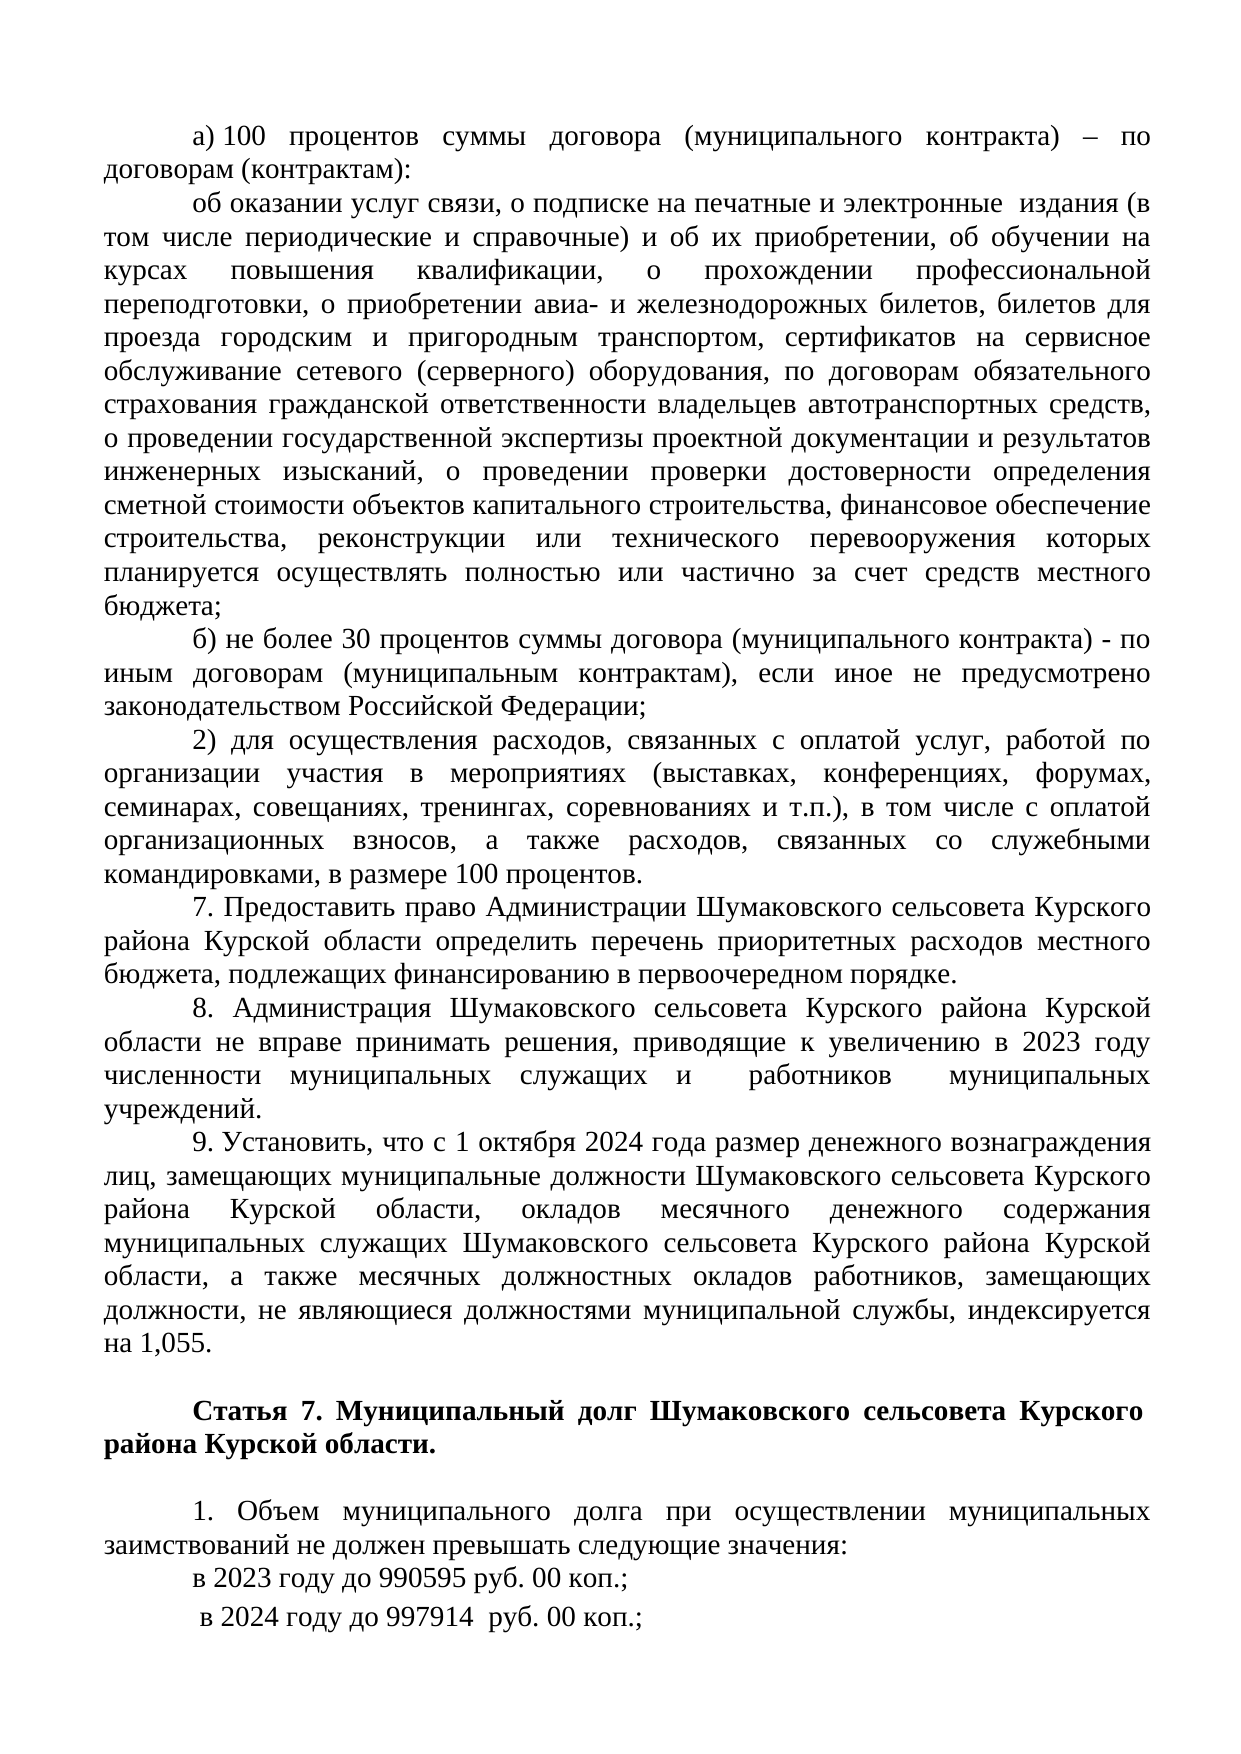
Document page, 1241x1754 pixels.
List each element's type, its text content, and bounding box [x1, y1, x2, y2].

text б) не более 30 процентов суммы договора (муниципального контракта) - по иным договорам (муниципальным контрактам), если иное не предусмотрено законодательством Российской Федерации; [103, 621, 1152, 722]
text а) 100 процентов суммы договора (муниципального контракта) – по договорам (контрактам): [103, 118, 1152, 185]
text 2) для осуществления расходов, связанных с оплатой услуг, работой по организации участия в мероприятиях (выставках, конференциях, форумах, семинарах, совещаниях, тренингах, соревнованиях и т.п.), в том числе с оплатой организационных взносов, а также расходов, связанных со служебными командировками, в размере 100 процентов. [103, 722, 1152, 889]
text 7. Предоставить право Администрации Шумаковского сельсовета Курского района Курской области определить перечень приоритетных расходов местного бюджета, подлежащих финансированию в первоочередном порядке. [103, 889, 1152, 990]
text в 2023 году до 990595 руб. 00 коп.; [103, 1560, 1152, 1594]
text 8. Администрация Шумаковского сельсовета Курского района Курской области не вправе принимать решения, приводящие к увеличению в 2023 году численности муниципальных служащих и работников муниципальных учреждений. [103, 990, 1152, 1124]
text Статья 7. Муниципальный долг Шумаковского сельсовета Курского района Курской области. [103, 1393, 1144, 1460]
text 1. Объем муниципального долга при осуществлении муниципальных заимствований не должен превышать следующие значения: [103, 1493, 1152, 1560]
text об оказании услуг связи, о подписке на печатные и электронные издания (в том числе периодические и справочные) и об их приобретении, об обучении на курсах повышения квалификации, о прохождении профессиональной переподготовки, о приобретении авиа- и железнодорожных билетов, билетов для проезда городским и пригородным транспортом, сертификатов на сервисное обслуживание сетевого (серверного) оборудования, по договорам обязательного страхования гражданской ответственности владельцев автотранспортных средств, о проведении государственной экспертизы проектной документации и результатов инженерных изысканий, о проведении проверки достоверности определения сметной стоимости объектов капитального строительства, финансовое обеспечение строительства, реконструкции или технического перевооружения которых планируется осуществлять полностью или частично за счет средств местного бюджета; [103, 185, 1152, 621]
text 9. Установить, что с 1 октября 2024 года размер денежного вознаграждения лиц, замещающих муниципальные должности Шумаковского сельсовета Курского района Курской области, окладов месячного денежного содержания муниципальных служащих Шумаковского сельсовета Курского района Курской области, а также месячных должностных окладов работников, замещающих должности, не являющиеся должностями муниципальной службы, индексируется на 1,055. [103, 1124, 1152, 1359]
text в 2024 году до 997914 руб. 00 коп.; [103, 1599, 1152, 1632]
